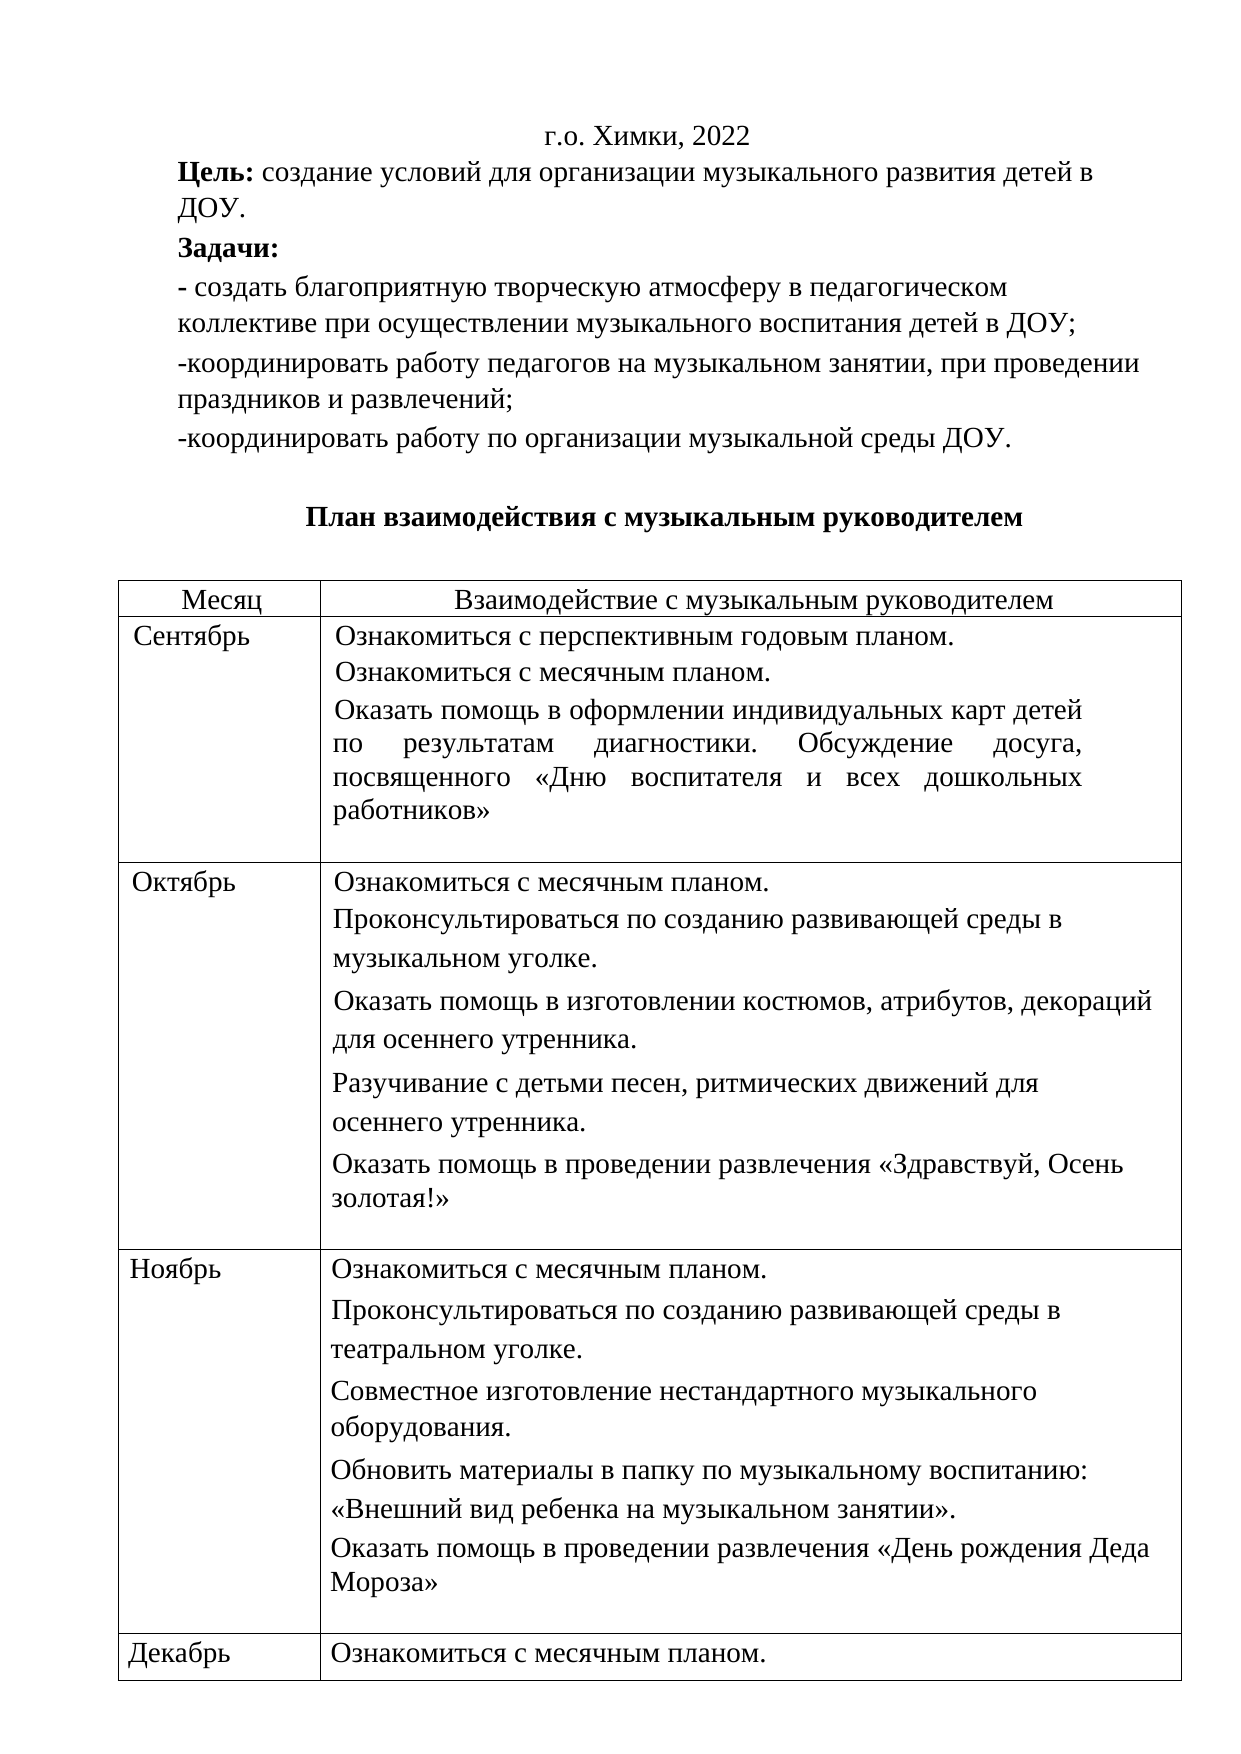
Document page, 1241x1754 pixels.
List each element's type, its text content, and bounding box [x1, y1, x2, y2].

text План взаимодействия с музыкальным руководителем [177, 499, 1152, 532]
table_cell Октябрь [119, 863, 320, 1249]
table_cell Декабрь [119, 1634, 320, 1679]
text Задачи: [177, 230, 1152, 263]
text -координировать работу по организации музыкальной среды ДОУ. [177, 420, 1152, 454]
table_cell Сентябрь [119, 617, 320, 862]
table_cell Ноябрь [119, 1250, 320, 1633]
table_header Взаимодействие с музыкальным руководителем [321, 581, 1181, 616]
table_cell Ознакомиться с месячным планом. Проконсультироваться по созданию развивающей среды в театральном уголке. Совместное изготовление нестандартного музыкального оборудования. Обновить материалы в папку по музыкальному воспитанию: «Внешний вид ребенка на музыкальном занятии». Оказать помощь в проведении развлечения «День рождения Деда Мороза» [321, 1250, 1181, 1633]
text -координировать работу педагогов на музыкальном занятии, при проведении праздников и развлечений; [177, 345, 1152, 414]
table_cell Ознакомиться с перспективным годовым планом. Ознакомиться с месячным планом. Оказать помощь в оформлении индивидуальных карт детей по результатам диагностики. Обсуждение досуга, посвященного «Дню воспитателя и всех дошкольных работников» [321, 617, 1181, 862]
table_cell Ознакомиться с месячным планом. Проконсультироваться по созданию развивающей среды в музыкальном уголке. Оказать помощь в изготовлении костюмов, атрибутов, декораций для осеннего утренника. Разучивание с детьми песен, ритмических движений для осеннего утренника. Оказать помощь в проведении развлечения «Здравствуй, Осень золотая!» [321, 863, 1181, 1249]
text г.о. Химки, 2022 [177, 118, 1117, 152]
text Цель: создание условий для организации музыкального развития детей в ДОУ. [177, 154, 1152, 224]
table_header Месяц [119, 581, 320, 616]
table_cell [321, 1634, 1181, 1679]
text - создать благоприятную творческую атмосферу в педагогическом коллективе при осуществлении музыкального воспитания детей в ДОУ; [177, 269, 1152, 339]
